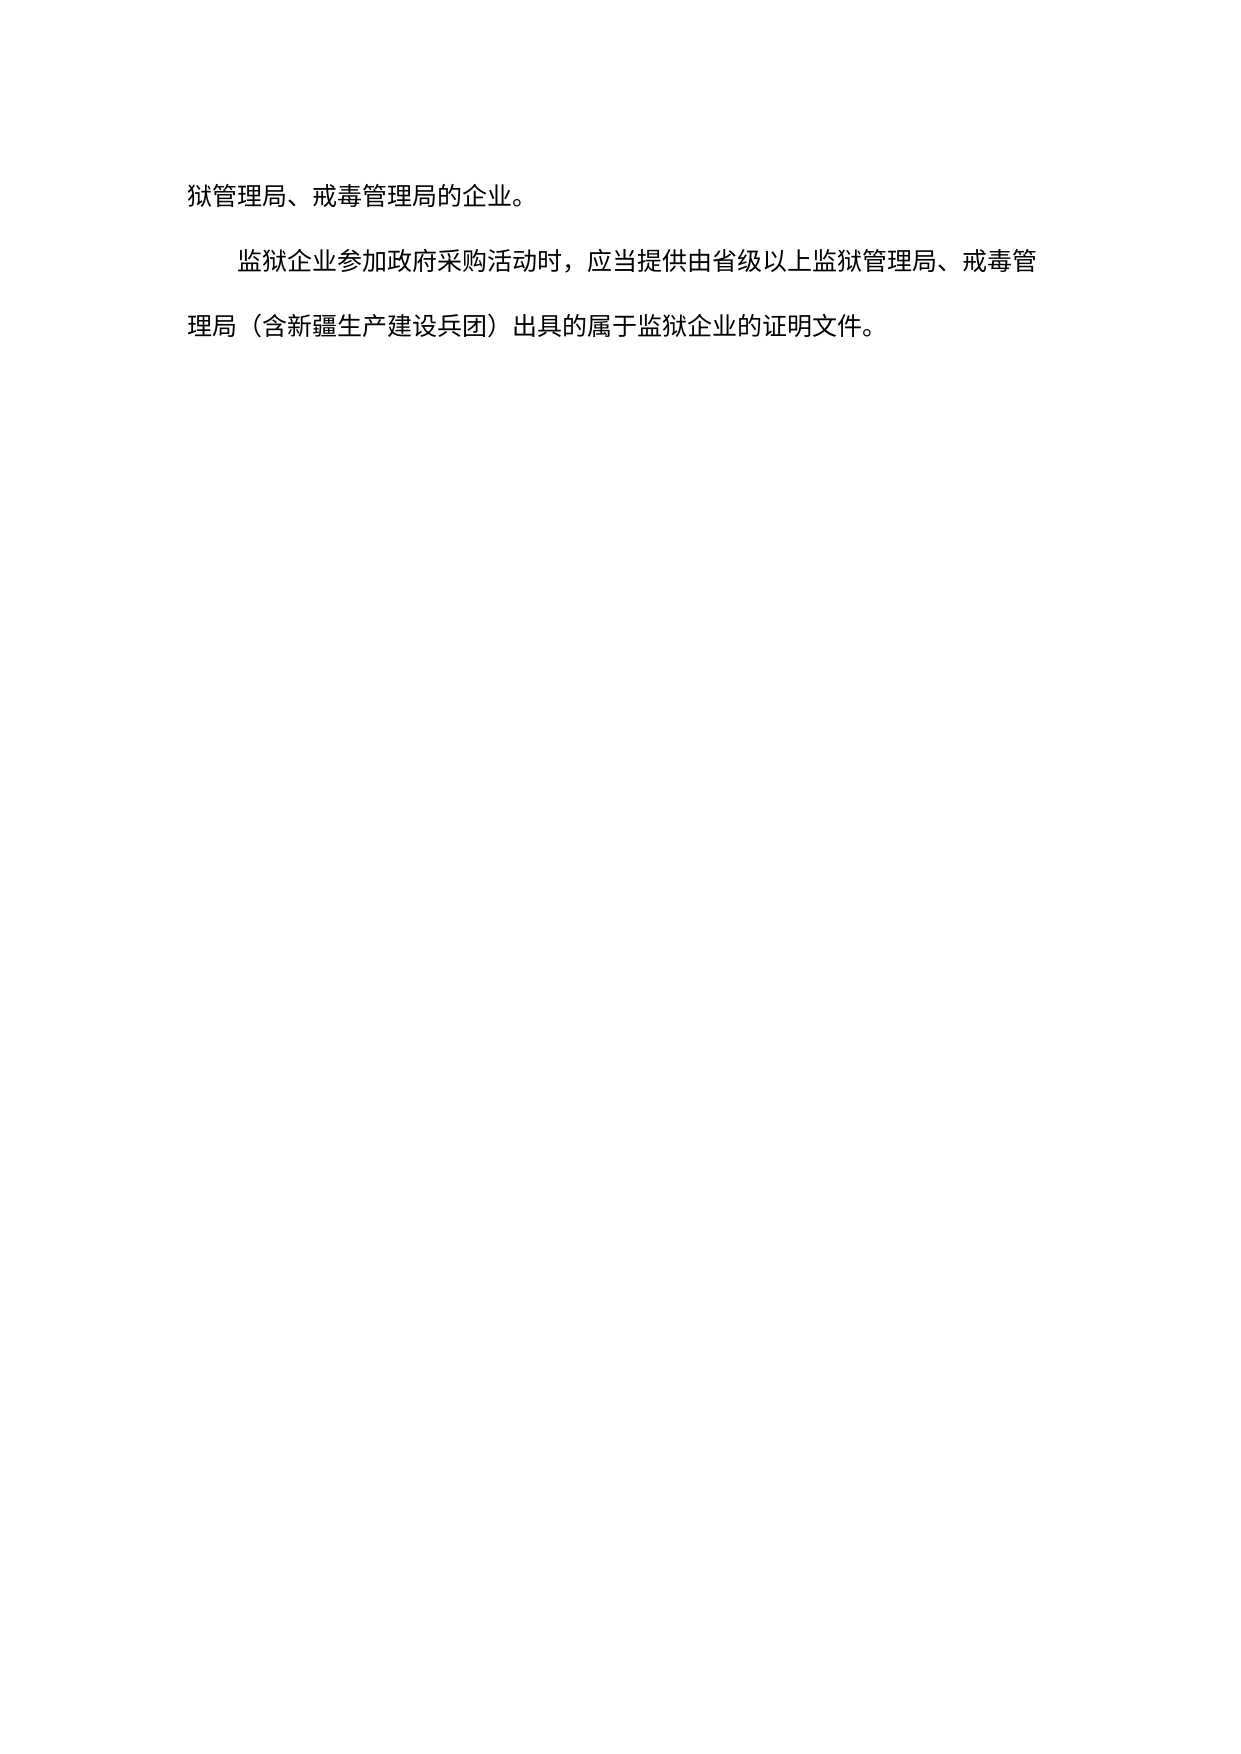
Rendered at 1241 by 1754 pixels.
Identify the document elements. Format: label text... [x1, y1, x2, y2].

text 监狱企业参加政府采购活动时，应当提供由省级以上监狱管理局、戒毒管理局（含新疆生产建设兵团）出具的属于监狱企业的证明文件。 [187, 227, 1053, 357]
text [187, 162, 1053, 227]
